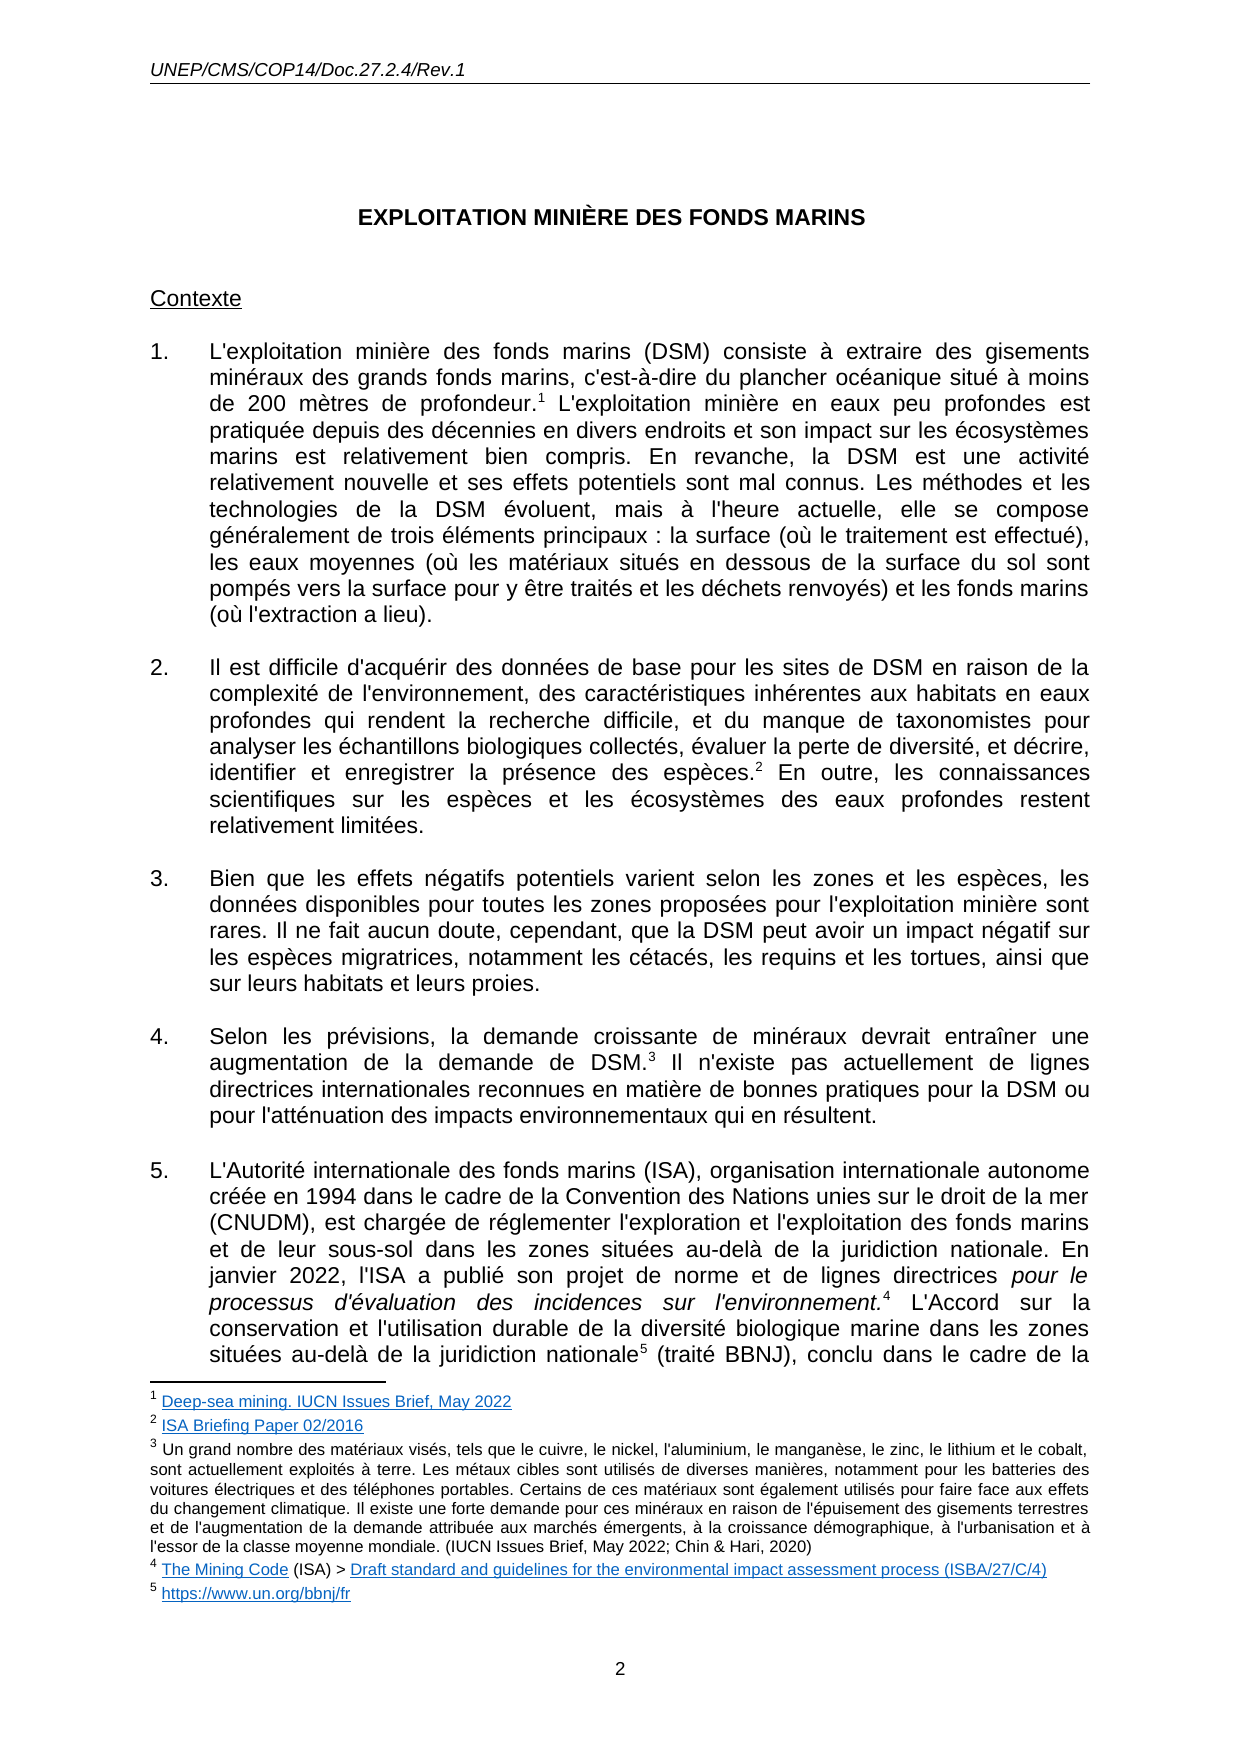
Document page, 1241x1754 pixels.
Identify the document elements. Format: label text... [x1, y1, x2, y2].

list L'exploitation minière des fonds marins (DSM) consiste à extraire des gisements minéraux des grands fonds marins, c'est-à-dire du plancher océanique situé à moins de 200 mètres de profondeur. L'exploitation minière en eaux peu profondes est pratiquée depuis des décennies en divers endroits et son impact sur les écosystèmes marins est relativement bien compris. En revanche, la DSM est une activité relativement nouvelle et ses effets potentiels sont mal connus. Les méthodes et les technologies de la DSM évoluent, mais à l'heure actuelle, elle se compose généralement de trois éléments principaux : la surface (où le traitement est effectué), les eaux moyennes (où les matériaux situés en dessous de la surface du sol sont pompés vers la surface pour y être traités et les déchets renvoyés) et les fonds marins (où l'extraction a lieu). [150, 338, 1090, 627]
title EXPLOITATION MINIÈRE DES FONDS MARINS [150, 203, 1090, 231]
list Il est difficile d'acquérir des données de base pour les sites de DSM en raison de la complexité de l'environnement, des caractéristiques inhérentes aux habitats en eaux profondes qui rendent la recherche difficile, et du manque de taxonomistes pour analyser les échantillons biologiques collectés, évaluer la perte de diversité, et décrire, identifier et enregistrer la présence des espèces. En outre, les connaissances scientifiques sur les espèces et les écosystèmes des eaux profondes restent relativement limitées. [150, 654, 1090, 838]
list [150, 1157, 1090, 1367]
list Selon les prévisions, la demande croissante de minéraux devrait entraîner une augmentation de la demande de DSM. Il n'existe pas actuellement de lignes directrices internationales reconnues en matière de bonnes pratiques pour la DSM ou pour l'atténuation des impacts environnementaux qui en résultent. [150, 1023, 1090, 1128]
text Contexte [150, 285, 1090, 311]
list Bien que les effets négatifs potentiels varient selon les zones et les espèces, les données disponibles pour toutes les zones proposées pour l'exploitation minière sont rares. Il ne fait aucun doute, cependant, que la DSM peut avoir un impact négatif sur les espèces migratrices, notamment les cétacés, les requins et les tortues, ainsi que sur leurs habitats et leurs proies. [150, 865, 1090, 996]
